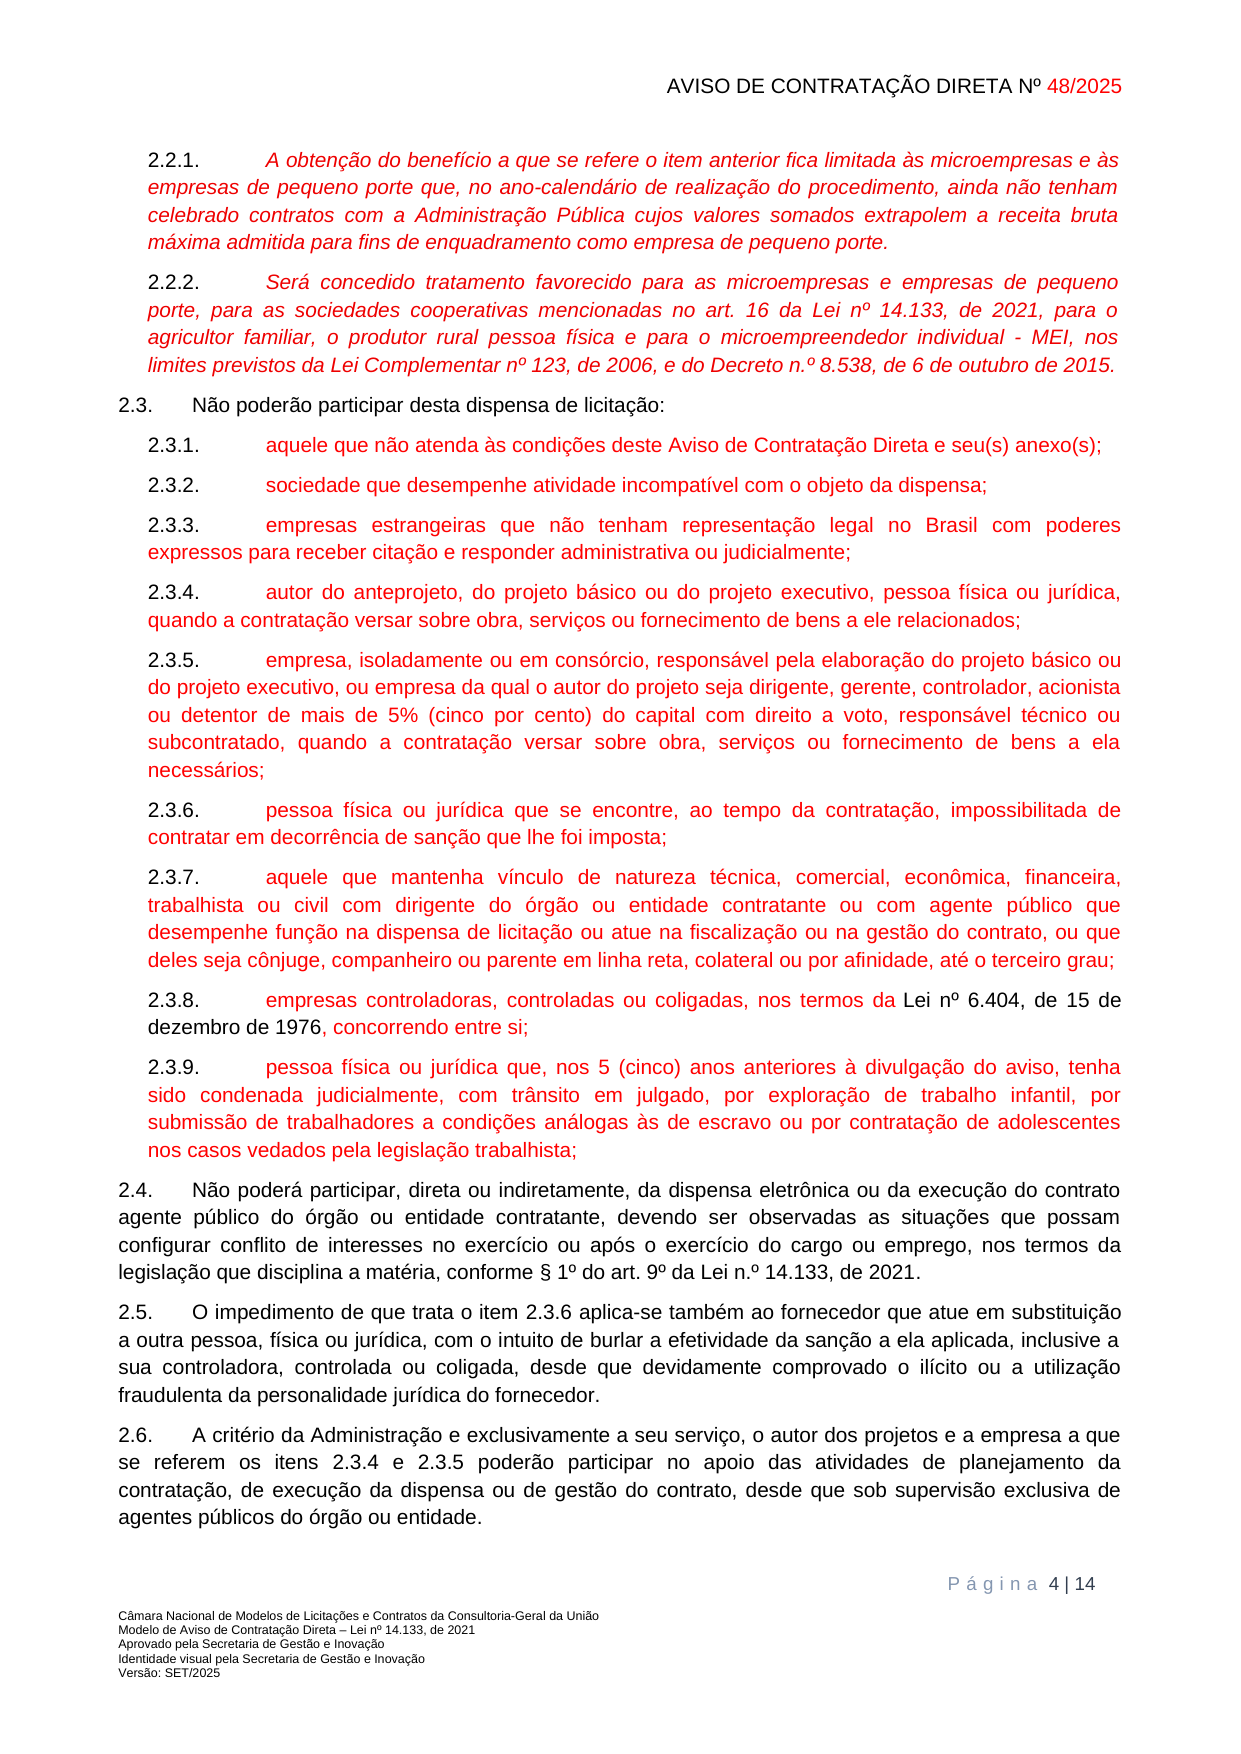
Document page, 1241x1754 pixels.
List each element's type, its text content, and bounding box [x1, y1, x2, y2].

text sociedade que desempenhe atividade incompatível com o objeto da dispensa; [148, 473, 1122, 497]
text pessoa física ou jurídica que se encontre, ao tempo da contratação, impossibilitada de contratar em decorrência de sanção que lhe foi imposta; [148, 798, 1122, 849]
text pessoa física ou jurídica que, nos 5 (cinco) anos anteriores à divulgação do aviso, tenha sido condenada judicialmente, com trânsito em julgado, por exploração de trabalho infantil, por submissão de trabalhadores a condições análogas às de escravo ou por contratação de adolescentes nos casos vedados pela legislação trabalhista; [148, 1055, 1122, 1162]
text aquele que mantenha vínculo de natureza técnica, comercial, econômica, financeira, trabalhista ou civil com dirigente do órgão ou entidade contratante ou com agente público que desempenhe função na dispensa de licitação ou atue na fiscalização ou na gestão do contrato, ou que deles seja cônjuge, companheiro ou parente em linha reta, colateral ou por afinidade, até o terceiro grau; [148, 865, 1122, 972]
text empresa, isoladamente ou em consórcio, responsável pela elaboração do projeto básico ou do projeto executivo, ou empresa da qual o autor do projeto seja dirigente, gerente, controlador, acionista ou detentor de mais de 5% (cinco por cento) do capital com direito a voto, responsável técnico ou subcontratado, quando a contratação versar sobre obra, serviços ou fornecimento de bens a ela necessários; [148, 648, 1122, 782]
text Não poderá participar, direta ou indiretamente, da dispensa eletrônica ou da execução do contrato agente público do órgão ou entidade contratante, devendo ser observadas as situações que possam configurar conflito de interesses no exercício ou após o exercício do cargo ou emprego, nos termos da legislação que disciplina a matéria, conforme § 1º do art. 9º da Lei n.º 14.133, de 2021. [118, 1178, 1122, 1284]
text O impedimento de que trata o item 2.3.6 aplica-se também ao fornecedor que atue em substituição a outra pessoa, física ou jurídica, com o intuito de burlar a efetividade da sanção a ela aplicada, inclusive a sua controladora, controlada ou coligada, desde que devidamente comprovado o ilícito ou a utilização fraudulenta da personalidade jurídica do fornecedor. [118, 1300, 1122, 1407]
text A critério da Administração e exclusivamente a seu serviço, o autor dos projetos e a empresa a que se referem os itens 2.3.4 e 2.3.5 poderão participar no apoio das atividades de planejamento da contratação, de execução da dispensa ou de gestão do contrato, desde que sob supervisão exclusiva de agentes públicos do órgão ou entidade. [118, 1423, 1122, 1529]
text autor do anteprojeto, do projeto básico ou do projeto executivo, pessoa física ou jurídica, quando a contratação versar sobre obra, serviços ou fornecimento de bens a ele relacionados; [148, 580, 1122, 632]
text empresas controladoras, controladas ou coligadas, nos termos da Lei nº 6.404, de 15 de dezembro de 1976, concorrendo entre si; [148, 988, 1122, 1039]
text Será concedido tratamento favorecido para as microempresas e empresas de pequeno porte, para as sociedades cooperativas mencionadas no art. 16 da Lei nº 14.133, de 2021, para o agricultor familiar, o produtor rural pessoa física e para o microempreendedor individual - MEI, nos limites previstos da Lei Complementar nº 123, de 2006, e do Decreto n.º 8.538, de 6 de outubro de 2015. [148, 270, 1122, 377]
text Não poderão participar desta dispensa de licitação: [118, 393, 1122, 417]
text A obtenção do benefício a que se refere o item anterior fica limitada às microempresas e às empresas de pequeno porte que, no ano-calendário de realização do procedimento, ainda não tenham celebrado contratos com a Administração Pública cujos valores somados extrapolem a receita bruta máxima admitida para fins de enquadramento como empresa de pequeno porte. [148, 148, 1122, 254]
text aquele que não atenda às condições deste Aviso de Contratação Direta e seu(s) anexo(s); [148, 433, 1122, 457]
text empresas estrangeiras que não tenham representação legal no Brasil com poderes expressos para receber citação e responder administrativa ou judicialmente; [148, 513, 1122, 564]
